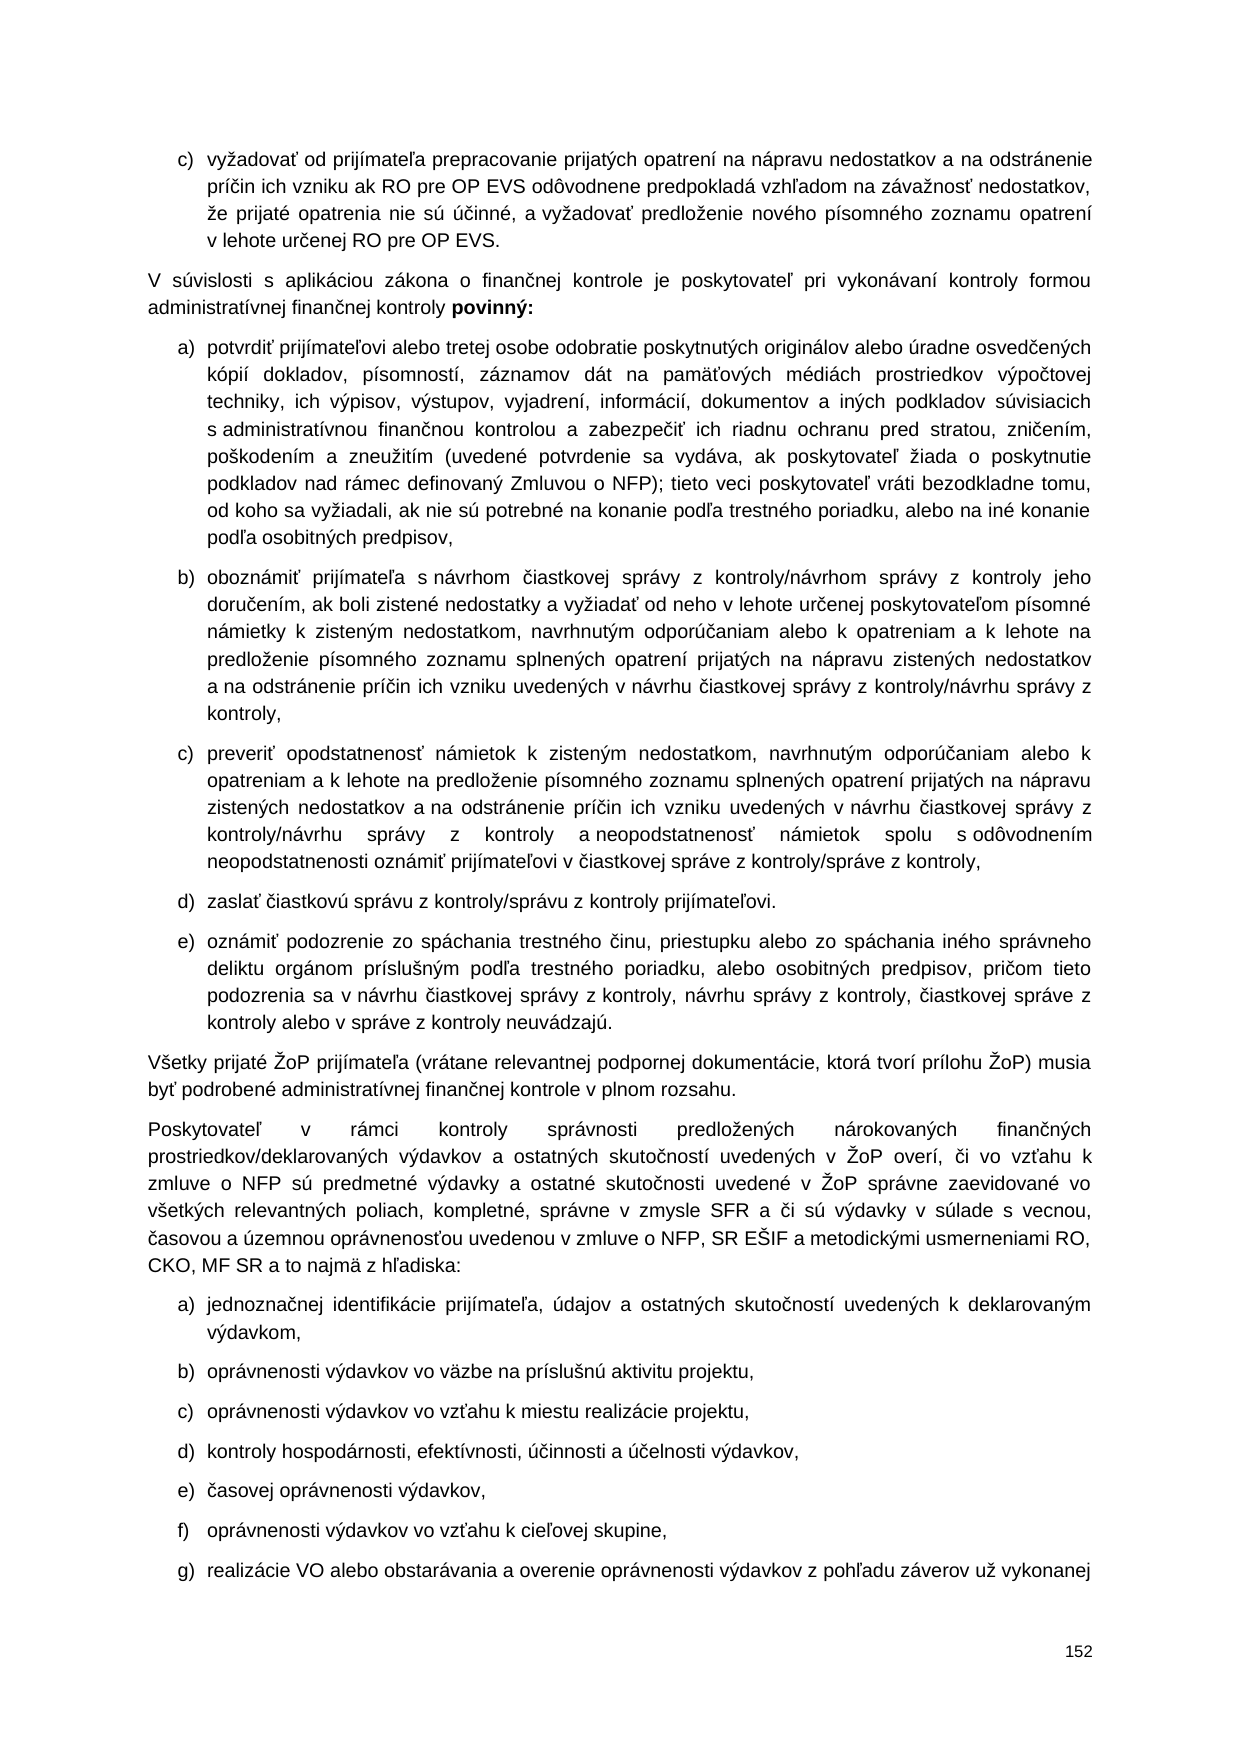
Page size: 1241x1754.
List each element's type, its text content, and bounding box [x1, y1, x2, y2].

list potvrdiť prijímateľovi alebo tretej osobe odobratie poskytnutých originálov alebo úradne osvedčených kópií dokladov, písomností, záznamov dát na pamäťových médiách prostriedkov výpočtovej techniky, ich výpisov, výstupov, vyjadrení, informácií, dokumentov a iných podkladov súvisiacich s administratívnou finančnou kontrolou a zabezpečiť ich riadnu ochranu pred stratou, zničením, poškodením a zneužitím (uvedené potvrdenie sa vydáva, ak poskytovateľ žiada o poskytnutie podkladov nad rámec definovaný Zmluvou o NFP); tieto veci poskytovateľ vráti bezodkladne tomu, od koho sa vyžiadali, ak nie sú potrebné na konanie podľa trestného poriadku, alebo na iné konanie podľa osobitných predpisov, [177, 336, 1092, 549]
list oznámiť podozrenie zo spáchania trestného činu, priestupku alebo zo spáchania iného správneho deliktu orgánom príslušným podľa trestného poriadku, alebo osobitných predpisov, pričom tieto podozrenia sa v návrhu čiastkovej správy z kontroly, návrhu správy z kontroly, čiastkovej správe z kontroly alebo v správe z kontroly neuvádzajú. [177, 929, 1092, 1034]
list jednoznačnej identifikácie prijímateľa, údajov a ostatných skutočností uvedených k deklarovaným výdavkom, [177, 1293, 1092, 1343]
list zaslať čiastkovú správu z kontroly/správu z kontroly prijímateľovi. [177, 890, 1092, 913]
list kontroly hospodárnosti, efektívnosti, účinnosti a účelnosti výdavkov, [177, 1439, 1092, 1462]
text V súvislosti s aplikáciou zákona o finančnej kontrole je poskytovateľ pri vykonávaní kontroly formou administratívnej finančnej kontroly povinný: [148, 269, 1092, 319]
list oprávnenosti výdavkov vo vzťahu k cieľovej skupine, [177, 1519, 1092, 1542]
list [177, 1559, 1092, 1581]
text Poskytovateľ v rámci kontroly správnosti predložených nárokovaných finančných prostriedkov/deklarovaných výdavkov a ostatných skutočností uvedených v ŽoP overí, či vo vzťahu k zmluve o NFP sú predmetné výdavky a ostatné skutočnosti uvedené v ŽoP správne zaevidované vo všetkých relevantných poliach, kompletné, správne v zmysle SFR a či sú výdavky v súlade s vecnou, časovou a územnou oprávnenosťou uvedenou v zmluve o NFP, SR EŠIF a metodickými usmerneniami RO, CKO, MF SR a to najmä z hľadiska: [148, 1118, 1092, 1276]
list oprávnenosti výdavkov vo vzťahu k miestu realizácie projektu, [177, 1400, 1092, 1423]
text Všetky prijaté ŽoP prijímateľa (vrátane relevantnej podpornej dokumentácie, ktorá tvorí prílohu ŽoP) musia byť podrobené administratívnej finančnej kontrole v plnom rozsahu. [148, 1051, 1092, 1101]
list časovej oprávnenosti výdavkov, [177, 1479, 1092, 1502]
list preveriť opodstatnenosť námietok k zisteným nedostatkom, navrhnutým odporúčaniam alebo k opatreniam a k lehote na predloženie písomného zoznamu splnených opatrení prijatých na nápravu zistených nedostatkov a na odstránenie príčin ich vzniku uvedených v návrhu čiastkovej správy z kontroly/návrhu správy z kontroly a neopodstatnenosť námietok spolu s odôvodnením neopodstatnenosti oznámiť prijímateľovi v čiastkovej správe z kontroly/správe z kontroly, [177, 741, 1092, 873]
list oprávnenosti výdavkov vo väzbe na príslušnú aktivitu projektu, [177, 1360, 1092, 1383]
list vyžadovať od prijímateľa prepracovanie prijatých opatrení na nápravu nedostatkov a na odstránenie príčin ich vzniku ak RO pre OP EVS odôvodnene predpokladá vzhľadom na závažnosť nedostatkov, že prijaté opatrenia nie sú účinné, a vyžadovať predloženie nového písomného zoznamu opatrení v lehote určenej RO pre OP EVS. [177, 148, 1092, 252]
list oboznámiť prijímateľa s návrhom čiastkovej správy z kontroly/návrhom správy z kontroly jeho doručením, ak boli zistené nedostatky a vyžiadať od neho v lehote určenej poskytovateľom písomné námietky k zisteným nedostatkom, navrhnutým odporúčaniam alebo k opatreniam a k lehote na predloženie písomného zoznamu splnených opatrení prijatých na nápravu zistených nedostatkov a na odstránenie príčin ich vzniku uvedených v návrhu čiastkovej správy z kontroly/návrhu správy z kontroly, [177, 566, 1092, 724]
